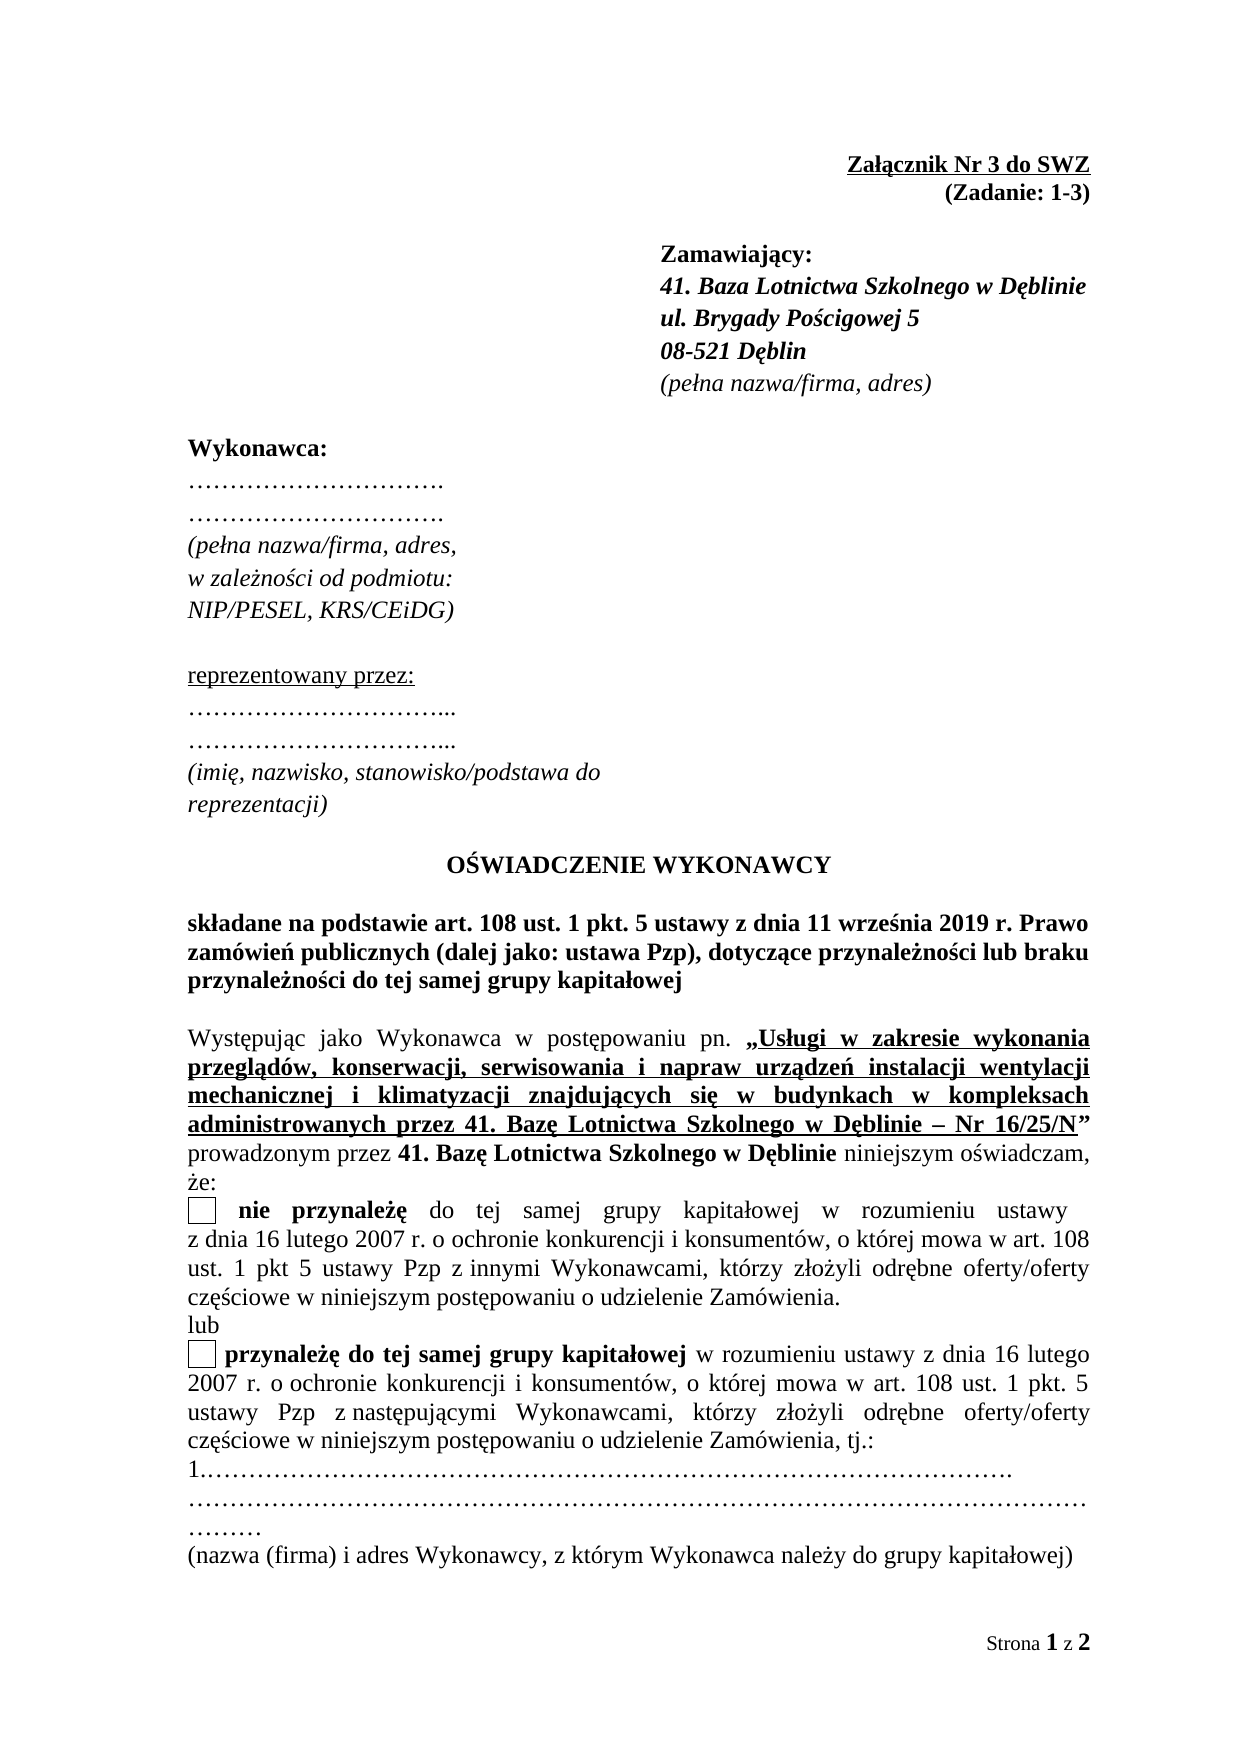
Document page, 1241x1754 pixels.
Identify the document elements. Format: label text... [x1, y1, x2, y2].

text …………………………. [187, 466, 542, 494]
text …………………………. [187, 498, 542, 527]
text (nazwa (firma) i adres Wykonawcy, z którym Wykonawca należy do grupy kapitałowej) [187, 1541, 1090, 1569]
text lub [187, 1311, 1090, 1339]
text 08-521 Dęblin [660, 336, 1090, 365]
text ul. Brygady Pościgowej 5 [660, 303, 1090, 332]
text przynależę do tej samej grupy kapitałowej w rozumieniu ustawy z dnia 16 lutego 2007 r. o ochronie konkurencji i konsumentów, o której mowa w art. 108 ust. 1 pkt. 5 ustawy Pzp z następującymi Wykonawcami, którzy złożyli odrębne oferty/oferty częściowe w niniejszym postępowaniu o udzielenie Zamówienia, tj.: [187, 1339, 1090, 1454]
text (imię, nazwisko, stanowisko/podstawa do reprezentacji) [187, 757, 601, 818]
text Występując jako Wykonawca w postępowaniu pn. „Usługi w zakresie wykonania przeglądów, konserwacji, serwisowania i napraw urządzeń instalacji wentylacji mechanicznej i klimatyzacji znajdujących się w budynkach w kompleksach administrowanych przez 41. Bazę Lotnictwa Szkolnego w Dęblinie – Nr 16/25/N” prowadzonym przez 41. Bazę Lotnictwa Szkolnego w Dęblinie niniejszym oświadczam, że: [187, 1023, 1090, 1077]
text …………………………... [187, 725, 512, 753]
text Występując jako Wykonawca w postępowaniu pn. „Usługi w zakresie wykonania przeglądów, konserwacji, serwisowania i napraw urządzeń instalacji wentylacji mechanicznej i klimatyzacji znajdujących się w budynkach w kompleksach administrowanych przez 41. Bazę Lotnictwa Szkolnego w Dęblinie – Nr 16/25/N” prowadzonym przez 41. Bazę Lotnictwa Szkolnego w Dęblinie niniejszym oświadczam, że: [187, 1107, 1090, 1196]
text Zamawiający: [660, 239, 1090, 267]
text reprezentowany przez: [187, 660, 1090, 689]
text 1.…………………………………………………………………………………….……………………………………………………………………………………………………… [187, 1454, 1090, 1541]
text (pełna nazwa/firma, adres) [660, 368, 1090, 397]
text składane na podstawie art. 108 ust. 1 pkt. 5 ustawy z dnia 11 września 2019 r. Prawo zamówień publicznych (dalej jako: ustawa Pzp), dotyczące przynależności lub braku przynależności do tej samej grupy kapitałowej [187, 908, 1090, 994]
text nie przynależę do tej samej grupy kapitałowej w rozumieniu ustawy z dnia 16 lutego 2007 r. o ochronie konkurencji i konsumentów, o której mowa w art. 108 ust. 1 pkt 5 ustawy Pzp z innymi Wykonawcami, którzy złożyli odrębne oferty/oferty częściowe w niniejszym postępowaniu o udzielenie Zamówienia. [187, 1196, 1090, 1311]
text …………………………... [187, 692, 512, 721]
text 41. Baza Lotnictwa Szkolnego w Dęblinie [660, 271, 1090, 300]
text Wykonawca: [187, 433, 1090, 462]
text OŚWIADCZENIE WYKONAWCY [187, 851, 1090, 879]
text (pełna nazwa/firma, adres, w zależności od podmiotu: NIP/PESEL, KRS/CEiDG) [187, 530, 527, 624]
text Załącznik Nr 3 do SWZ (Zadanie: 1-3) [335, 150, 1090, 205]
text Występując jako Wykonawca w postępowaniu pn. „Usługi w zakresie wykonania przeglądów, konserwacji, serwisowania i napraw urządzeń instalacji wentylacji mechanicznej i klimatyzacji znajdujących się w budynkach w kompleksach administrowanych przez 41. Bazę Lotnictwa Szkolnego w Dęblinie – Nr 16/25/N” prowadzonym przez 41. Bazę Lotnictwa Szkolnego w Dęblinie niniejszym oświadczam, że: [187, 1078, 1090, 1106]
